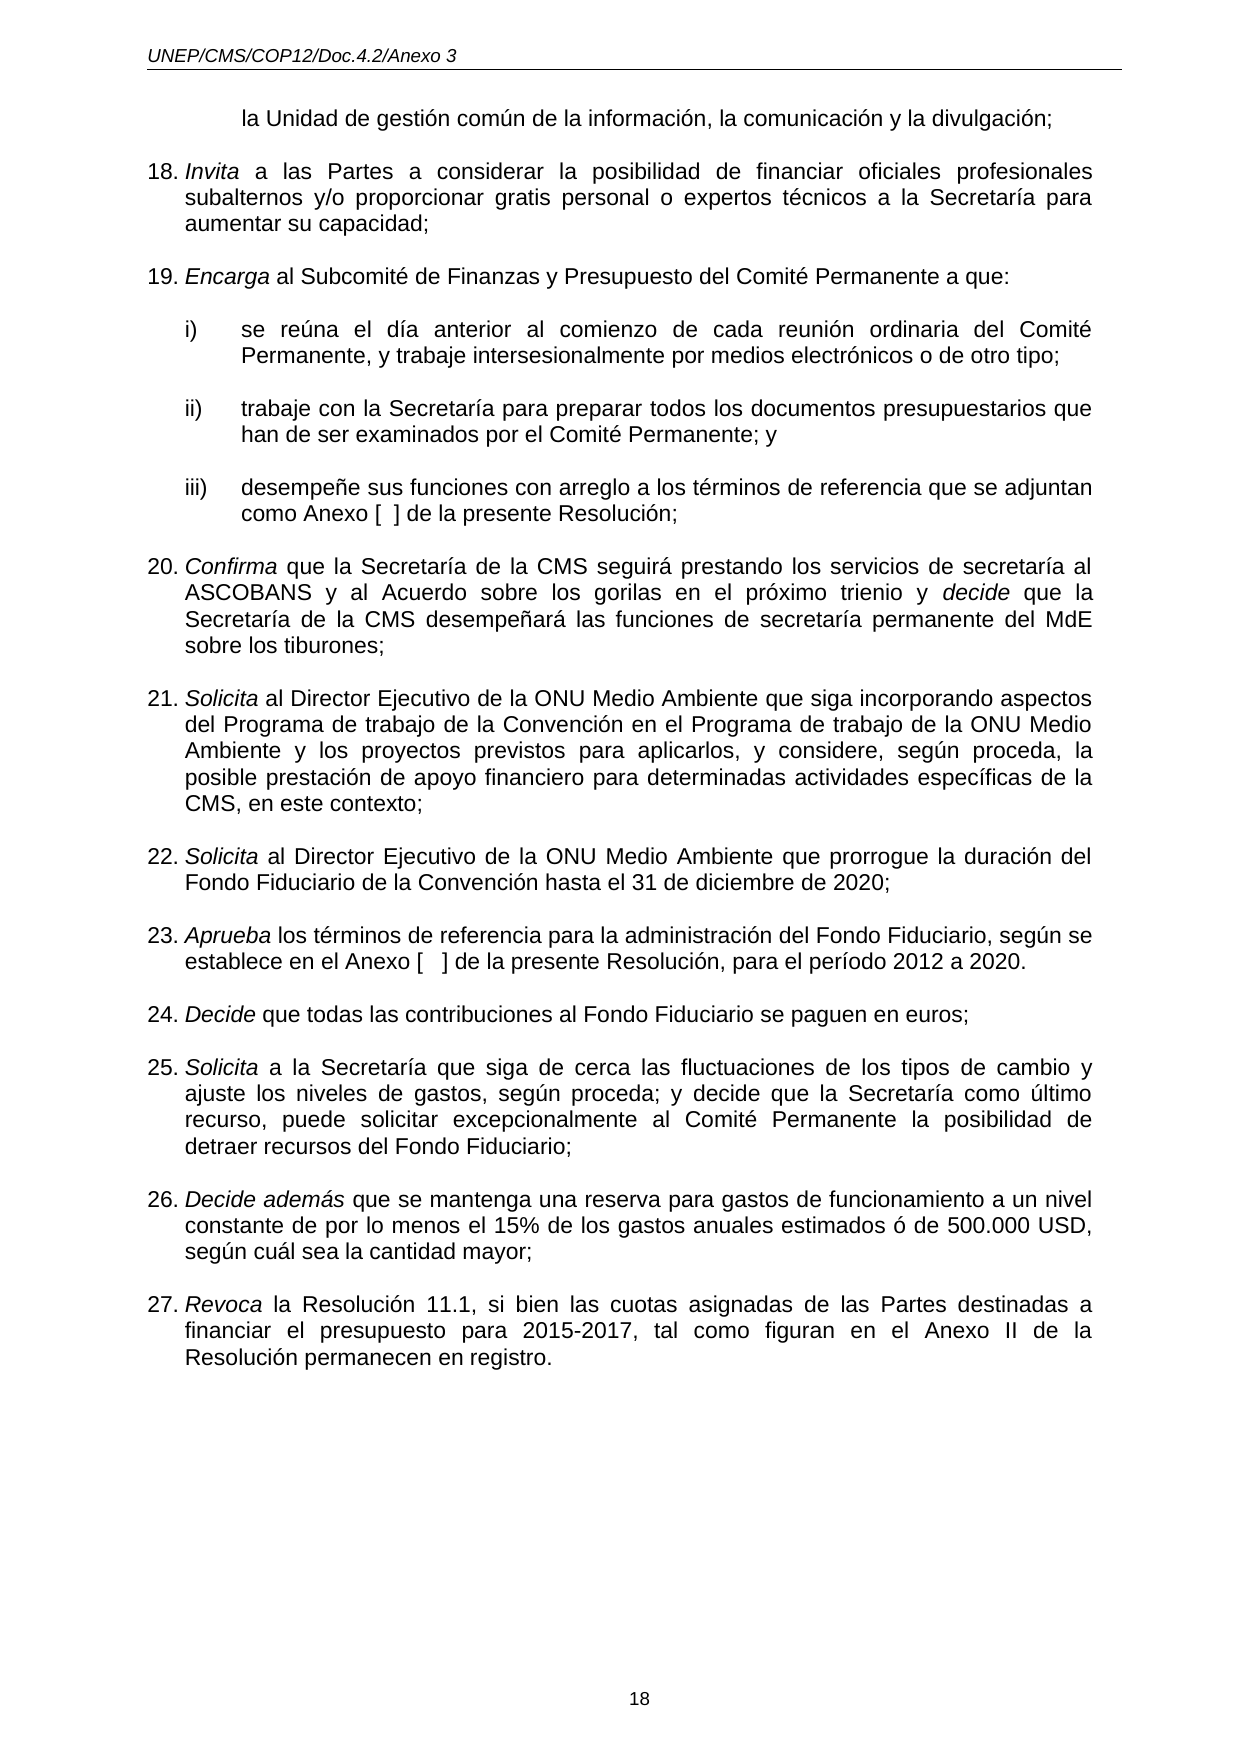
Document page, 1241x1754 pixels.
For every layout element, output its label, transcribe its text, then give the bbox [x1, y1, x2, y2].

text iii) desempeñe sus funciones con arreglo a los términos de referencia que se adjuntan como Anexo [ ] de la presente Resolución; [184, 474, 1093, 527]
list Encarga al Subcomité de Finanzas y Presupuesto del Comité Permanente a que: [147, 263, 1093, 289]
list Solicita al Director Ejecutivo de la ONU Medio Ambiente que prorrogue la duración del Fondo Fiduciario de la Convención hasta el 31 de diciembre de 2020; [147, 843, 1093, 896]
list Invita a las Partes a considerar la posibilidad de financiar oficiales profesionales subalternos y/o proporcionar gratis personal o expertos técnicos a la Secretaría para aumentar su capacidad; [147, 158, 1093, 237]
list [184, 105, 1093, 131]
list Solicita al Director Ejecutivo de la ONU Medio Ambiente que siga incorporando aspectos del Programa de trabajo de la Convención en el Programa de trabajo de la ONU Medio Ambiente y los proyectos previstos para aplicarlos, y considere, según proceda, la posible prestación de apoyo financiero para determinadas actividades específicas de la CMS, en este contexto; [147, 685, 1093, 817]
list Confirma que la Secretaría de la CMS seguirá prestando los servicios de secretaría al ASCOBANS y al Acuerdo sobre los gorilas en el próximo trienio y decide que la Secretaría de la CMS desempeñará las funciones de secretaría permanente del MdE sobre los tiburones; [147, 553, 1093, 658]
list Decide además que se mantenga una reserva para gastos de funcionamiento a un nivel constante de por lo menos el 15% de los gastos anuales estimados ó de 500.000 USD, según cuál sea la cantidad mayor; [147, 1186, 1093, 1264]
list Decide que todas las contribuciones al Fondo Fiduciario se paguen en euros; [147, 1001, 1093, 1027]
list Aprueba los términos de referencia para la administración del Fondo Fiduciario, según se establece en el Anexo [ ] de la presente Resolución, para el período 2012 a 2020. [147, 922, 1093, 975]
list Solicita a la Secretaría que siga de cerca las fluctuaciones de los tipos de cambio y ajuste los niveles de gastos, según proceda; y decide que la Secretaría como último recurso, puede solicitar excepcionalmente al Comité Permanente la posibilidad de detraer recursos del Fondo Fiduciario; [147, 1054, 1093, 1159]
text ii) trabaje con la Secretaría para preparar todos los documentos presupuestarios que han de ser examinados por el Comité Permanente; y [184, 395, 1093, 448]
text i) se reúna el día anterior al comienzo de cada reunión ordinaria del Comité Permanente, y trabaje intersesionalmente por medios electrónicos o de otro tipo; [184, 316, 1093, 368]
list Revoca la Resolución 11.1, si bien las cuotas asignadas de las Partes destinadas a financiar el presupuesto para 2015-2017, tal como figuran en el Anexo II de la Resolución permanecen en registro. [147, 1291, 1093, 1370]
